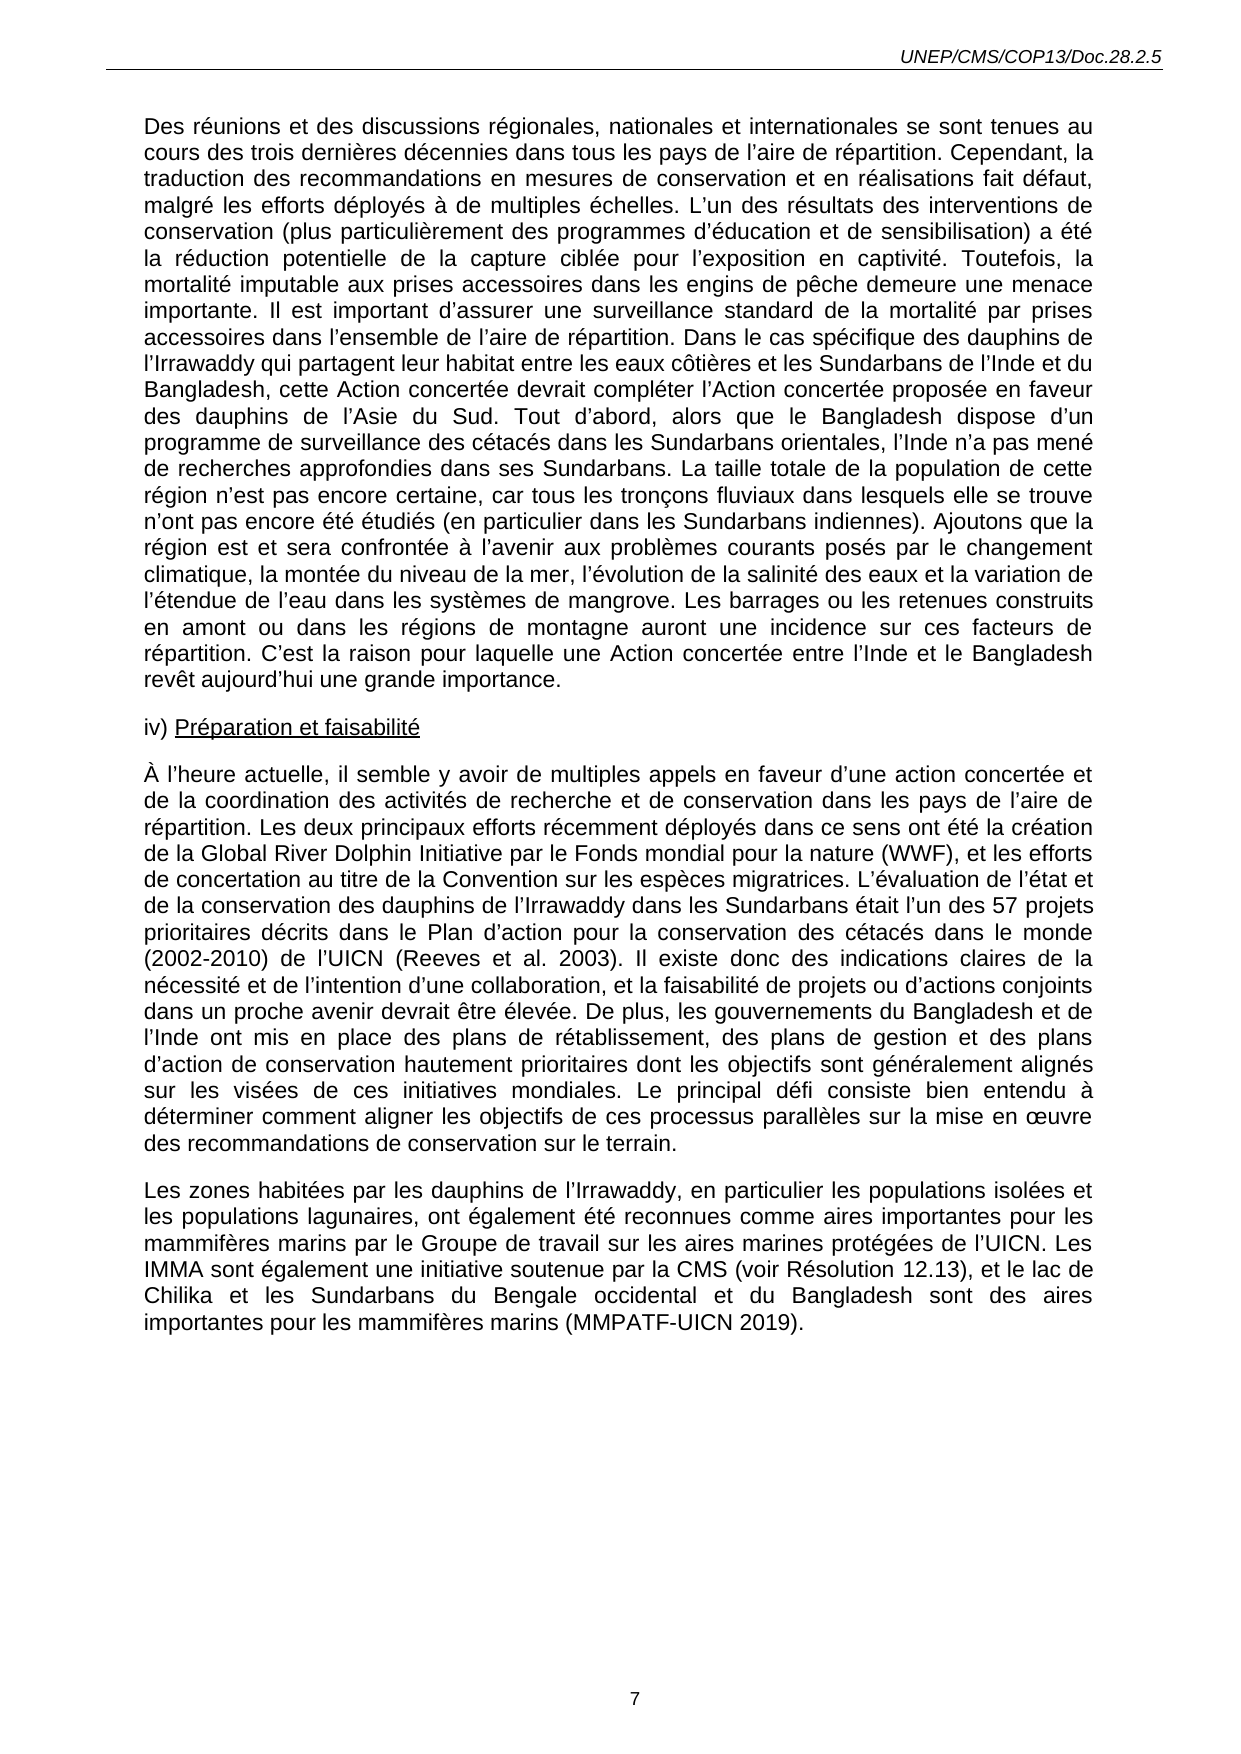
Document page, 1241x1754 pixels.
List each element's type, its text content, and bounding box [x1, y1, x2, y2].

text À l’heure actuelle, il semble y avoir de multiples appels en faveur d’une action concertée et de la coordination des activités de recherche et de conservation dans les pays de l’aire de répartition. Les deux principaux efforts récemment déployés dans ce sens ont été la création de la Global River Dolphin Initiative par le Fonds mondial pour la nature (WWF), et les efforts de concertation au titre de la Convention sur les espèces migratrices. L’évaluation de l’état et de la conservation des dauphins de l’Irrawaddy dans les Sundarbans était l’un des 57 projets prioritaires décrits dans le Plan d’action pour la conservation des cétacés dans le monde (2002-2010) de l’UICN (Reeves et al. 2003). Il existe donc des indications claires de la nécessité et de l’intention d’une collaboration, et la faisabilité de projets ou d’actions conjoints dans un proche avenir devrait être élevée. De plus, les gouvernements du Bangladesh et de l’Inde ont mis en place des plans de rétablissement, des plans de gestion et des plans d’action de conservation hautement prioritaires dont les objectifs sont généralement alignés sur les visées de ces initiatives mondiales. Le principal défi consiste bien entendu à déterminer comment aligner les objectifs de ces processus parallèles sur la mise en œuvre des recommandations de conservation sur le terrain. [144, 761, 1094, 1156]
text Les zones habitées par les dauphins de l’Irrawaddy, en particulier les populations isolées et les populations lagunaires, ont également été reconnues comme aires importantes pour les mammifères marins par le Groupe de travail sur les aires marines protégées de l’UICN. Les IMMA sont également une initiative soutenue par la CMS (voir Résolution 12.13), et le lac de Chilika et les Sundarbans du Bengale occidental et du Bangladesh sont des aires importantes pour les mammifères marins (MMPATF-UICN 2019). [144, 1177, 1094, 1335]
text iv) Préparation et faisabilité [144, 713, 1094, 740]
text Des réunions et des discussions régionales, nationales et internationales se sont tenues au cours des trois dernières décennies dans tous les pays de l’aire de répartition. Cependant, la traduction des recommandations en mesures de conservation et en réalisations fait défaut, malgré les efforts déployés à de multiples échelles. L’un des résultats des interventions de conservation (plus particulièrement des programmes d’éducation et de sensibilisation) a été la réduction potentielle de la capture ciblée pour l’exposition en captivité. Toutefois, la mortalité imputable aux prises accessoires dans les engins de pêche demeure une menace importante. Il est important d’assurer une surveillance standard de la mortalité par prises accessoires dans l’ensemble de l’aire de répartition. Dans le cas spécifique des dauphins de l’Irrawaddy qui partagent leur habitat entre les eaux côtières et les Sundarbans de l’Inde et du Bangladesh, cette Action concertée devrait compléter l’Action concertée proposée en faveur des dauphins de l’Asie du Sud. Tout d’abord, alors que le Bangladesh dispose d’un programme de surveillance des cétacés dans les Sundarbans orientales, l’Inde n’a pas mené de recherches approfondies dans ses Sundarbans. La taille totale de la population de cette région n’est pas encore certaine, car tous les tronçons fluviaux dans lesquels elle se trouve n’ont pas encore été étudiés (en particulier dans les Sundarbans indiennes). Ajoutons que la région est et sera confrontée à l’avenir aux problèmes courants posés par le changement climatique, la montée du niveau de la mer, l’évolution de la salinité des eaux et la variation de l’étendue de l’eau dans les systèmes de mangrove. Les barrages ou les retenues construits en amont ou dans les régions de montagne auront une incidence sur ces facteurs de répartition. C’est la raison pour laquelle une Action concertée entre l’Inde et le Bangladesh revêt aujourd’hui une grande importance. [144, 113, 1094, 692]
